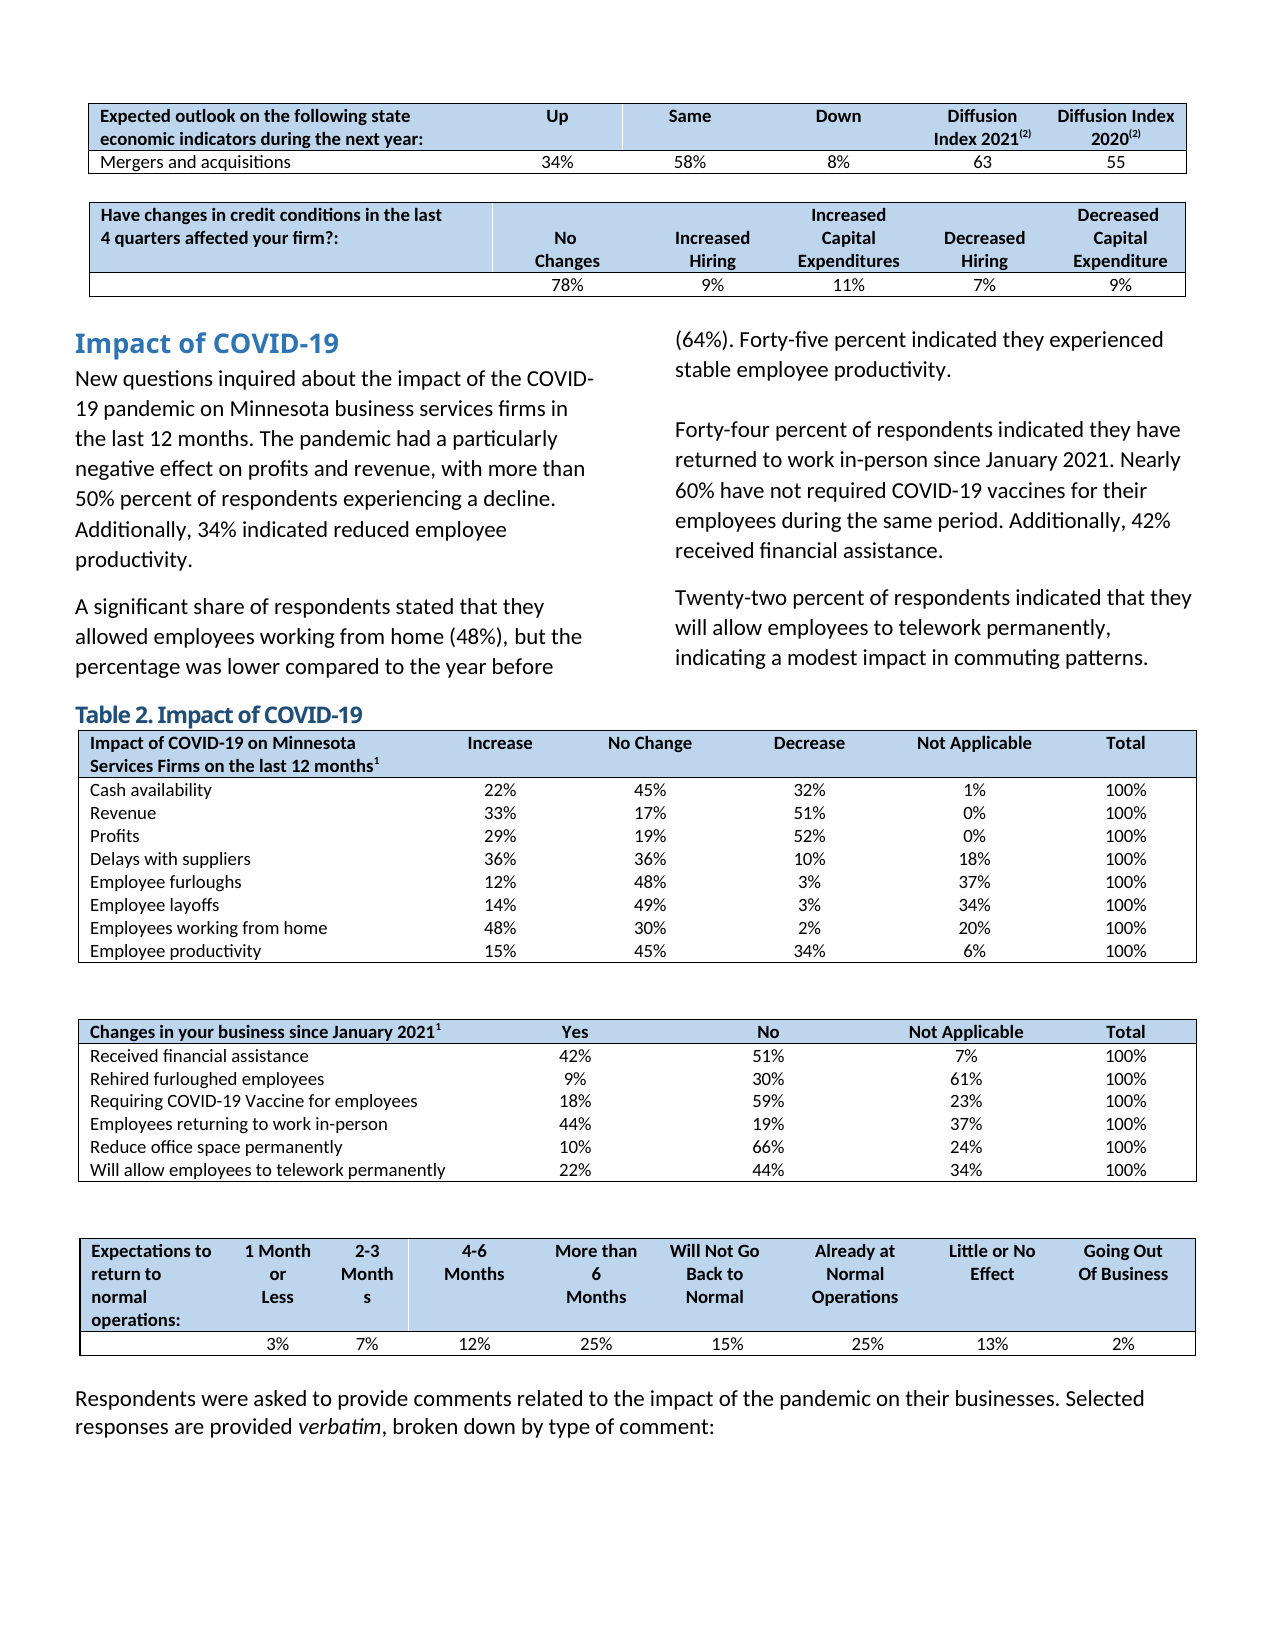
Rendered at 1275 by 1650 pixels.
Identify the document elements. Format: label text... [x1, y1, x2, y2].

table_header Have changes in credit conditions in the last 4 quarters affected your firm?: [90, 203, 492, 272]
text A significant share of respondents stated that they allowed employees working from home (48%), but the percentage was lower compared to the year before (64%). Forty-five percent indicated they experienced stable employee productivity. Forty-four percent of respondents indicated they have returned to work in-person since January 2021. Nearly 60% have not required COVID-19 vaccines for their employees during the same period. Additionally, 42% received financial assistance. [75, 592, 600, 680]
table_header Going Out Of Business [1051, 1239, 1195, 1331]
table_cell 100% [1055, 1113, 1196, 1135]
table_cell 22% [425, 778, 575, 801]
table_header Impact of COVID-19 on Minnesota Services Firms on the last 12 months1 [79, 731, 425, 777]
table_cell 29% [425, 824, 575, 847]
text Respondents were asked to provide comments related to the impact of the pandemic on their businesses. Selected responses are provided verbatim, broken down by type of comment: [75, 1384, 1200, 1468]
table_header Decrease [725, 731, 894, 777]
table_cell 44% [659, 1158, 877, 1181]
title Table 2. Impact of COVID-19 [75, 699, 1200, 730]
table_cell Mergers and acquisitions [89, 151, 492, 173]
table_cell 10% [725, 847, 894, 870]
table_cell 3% [230, 1332, 326, 1355]
table_cell 55 [1045, 151, 1186, 173]
table_cell 9% [491, 1067, 659, 1089]
table_header Diffusion Index 2020(2) [1045, 104, 1186, 150]
table_cell 100% [1055, 847, 1196, 870]
table_cell 34% [725, 939, 894, 962]
table_cell 7% [326, 1332, 408, 1355]
table_cell 36% [425, 847, 575, 870]
table_cell 78% [493, 273, 642, 296]
table_cell 1% [894, 778, 1055, 801]
table_cell 7% [877, 1044, 1055, 1067]
table_cell 37% [894, 870, 1055, 893]
table_cell 18% [491, 1090, 659, 1112]
table_cell Employees working from home [79, 916, 425, 939]
table_cell [90, 273, 492, 296]
table_cell 51% [659, 1044, 877, 1067]
table_cell 34% [492, 151, 622, 173]
table_cell 51% [725, 801, 894, 824]
table_cell 2% [725, 916, 894, 939]
table_cell Employees returning to work in-person [79, 1113, 491, 1135]
table_header Not Applicable [877, 1020, 1055, 1043]
table_cell 19% [575, 824, 725, 847]
table_header No Changes [493, 203, 642, 272]
table_cell 6% [894, 939, 1055, 962]
table_cell 100% [1055, 801, 1196, 824]
table_cell 20% [894, 916, 1055, 939]
table_cell 22% [491, 1158, 659, 1181]
table_cell 61% [877, 1067, 1055, 1089]
table_cell 100% [1055, 1135, 1196, 1158]
table_cell Employee furloughs [79, 870, 425, 893]
table_cell 100% [1055, 916, 1196, 939]
table_cell 63 [920, 151, 1045, 173]
table_cell 100% [1055, 939, 1196, 962]
table_cell 33% [425, 801, 575, 824]
table_cell 52% [725, 824, 894, 847]
table_header Decreased Capital Expenditure [1055, 203, 1185, 272]
table_cell Profits [79, 824, 425, 847]
table_cell 13% [933, 1332, 1051, 1355]
table_cell Employee layoffs [79, 893, 425, 916]
table_header Up [492, 104, 622, 150]
table_cell 48% [575, 870, 725, 893]
text Twenty-two percent of respondents indicated that they will allow employees to telework permanently, indicating a modest impact in commuting patterns. [675, 583, 1200, 671]
table_cell 37% [877, 1113, 1055, 1135]
table_cell Delays with suppliers [79, 847, 425, 870]
table_header Diffusion Index 2021(2) [920, 104, 1045, 150]
table_cell Received financial assistance [79, 1044, 491, 1067]
table_cell 34% [894, 893, 1055, 916]
table_header Total [1055, 1020, 1196, 1043]
table_header More than 6 Months [540, 1239, 652, 1331]
table_cell 48% [425, 916, 575, 939]
table_cell 42% [491, 1044, 659, 1067]
table_cell 3% [725, 870, 894, 893]
table_cell 32% [725, 778, 894, 801]
text A significant share of respondents stated that they allowed employees working from home (48%), but the percentage was lower compared to the year before (64%). Forty-five percent indicated they experienced stable employee productivity. Forty-four percent of respondents indicated they have returned to work in-person since January 2021. Nearly 60% have not required COVID-19 vaccines for their employees during the same period. Additionally, 42% received financial assistance. [675, 325, 1200, 564]
table_cell 100% [1055, 870, 1196, 893]
table_cell Cash availability [79, 778, 425, 801]
table_cell 25% [540, 1332, 652, 1355]
table_header Increased Hiring [642, 203, 783, 272]
table_cell Requiring COVID-19 Vaccine for employees [79, 1090, 491, 1112]
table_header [89, 104, 492, 150]
table_cell 100% [1055, 824, 1196, 847]
table_cell 58% [623, 151, 757, 173]
table_cell 17% [575, 801, 725, 824]
table_header Changes in your business since January 20211 [79, 1020, 491, 1043]
table_header Decreased Hiring [914, 203, 1055, 272]
table_cell 15% [425, 939, 575, 962]
table_header Little or No Effect [933, 1239, 1051, 1331]
table_cell 100% [1055, 778, 1196, 801]
table_header Already at Normal Operations [777, 1239, 933, 1331]
table_cell 36% [575, 847, 725, 870]
table_header No Change [575, 731, 725, 777]
table_header 1 Month or Less [230, 1239, 326, 1331]
table_cell 100% [1055, 1044, 1196, 1067]
table_cell 45% [575, 939, 725, 962]
table_cell 30% [575, 916, 725, 939]
table_cell 19% [659, 1113, 877, 1135]
table_cell 25% [802, 1332, 933, 1355]
table_header Not Applicable [894, 731, 1055, 777]
table_cell 9% [642, 273, 783, 296]
table_cell 2% [1051, 1332, 1195, 1355]
table_cell 100% [1055, 1158, 1196, 1181]
table_header Yes [491, 1020, 659, 1043]
table_cell 44% [491, 1113, 659, 1135]
table_cell 100% [1055, 893, 1196, 916]
table_header Down [757, 104, 920, 150]
table_cell 100% [1055, 1067, 1196, 1089]
table_cell 30% [659, 1067, 877, 1089]
table_header No [659, 1020, 877, 1043]
table_cell 12% [425, 870, 575, 893]
table_cell Will allow employees to telework permanently [79, 1158, 491, 1181]
table_cell Reduce office space permanently [79, 1135, 491, 1158]
table_header Will Not Go Back to Normal [652, 1239, 777, 1331]
table_cell 59% [659, 1090, 877, 1112]
table_cell 0% [894, 824, 1055, 847]
table_cell 11% [783, 273, 914, 296]
table_cell 12% [409, 1332, 540, 1355]
table_cell 34% [877, 1158, 1055, 1181]
table_header Increase [425, 731, 575, 777]
table_header Total [1055, 731, 1196, 777]
table_cell 9% [1055, 273, 1185, 296]
table_cell 3% [725, 893, 894, 916]
table_cell 49% [575, 893, 725, 916]
table_cell 15% [652, 1332, 802, 1355]
table_cell 100% [1055, 1090, 1196, 1112]
table_header 4-6 Months [409, 1239, 540, 1331]
table_header Increased Capital Expenditures [783, 203, 914, 272]
table_header Expectations to return to normal operations: [81, 1239, 230, 1331]
table_cell 8% [757, 151, 920, 173]
table_cell [81, 1332, 230, 1355]
table_cell Rehired furloughed employees [79, 1067, 491, 1089]
table_cell 7% [914, 273, 1055, 296]
table_cell 10% [491, 1135, 659, 1158]
table_cell Revenue [79, 801, 425, 824]
table_cell Employee productivity [79, 939, 425, 962]
table_header 2-3 Months [326, 1239, 408, 1331]
table_cell 0% [894, 801, 1055, 824]
table_cell 18% [894, 847, 1055, 870]
table_header Same [623, 104, 757, 150]
table_cell 23% [877, 1090, 1055, 1112]
table_cell 14% [425, 893, 575, 916]
table_cell 45% [575, 778, 725, 801]
table_cell 24% [877, 1135, 1055, 1158]
table_cell 66% [659, 1135, 877, 1158]
text Impact of COVID-19 New questions inquired about the impact of the COVID-19 pandemic on Minnesota business services firms in the last 12 months. The pandemic had a particularly negative effect on profits and revenue, with more than 50% percent of respondents experiencing a decline. Additionally, 34% indicated reduced employee productivity. [75, 325, 600, 573]
